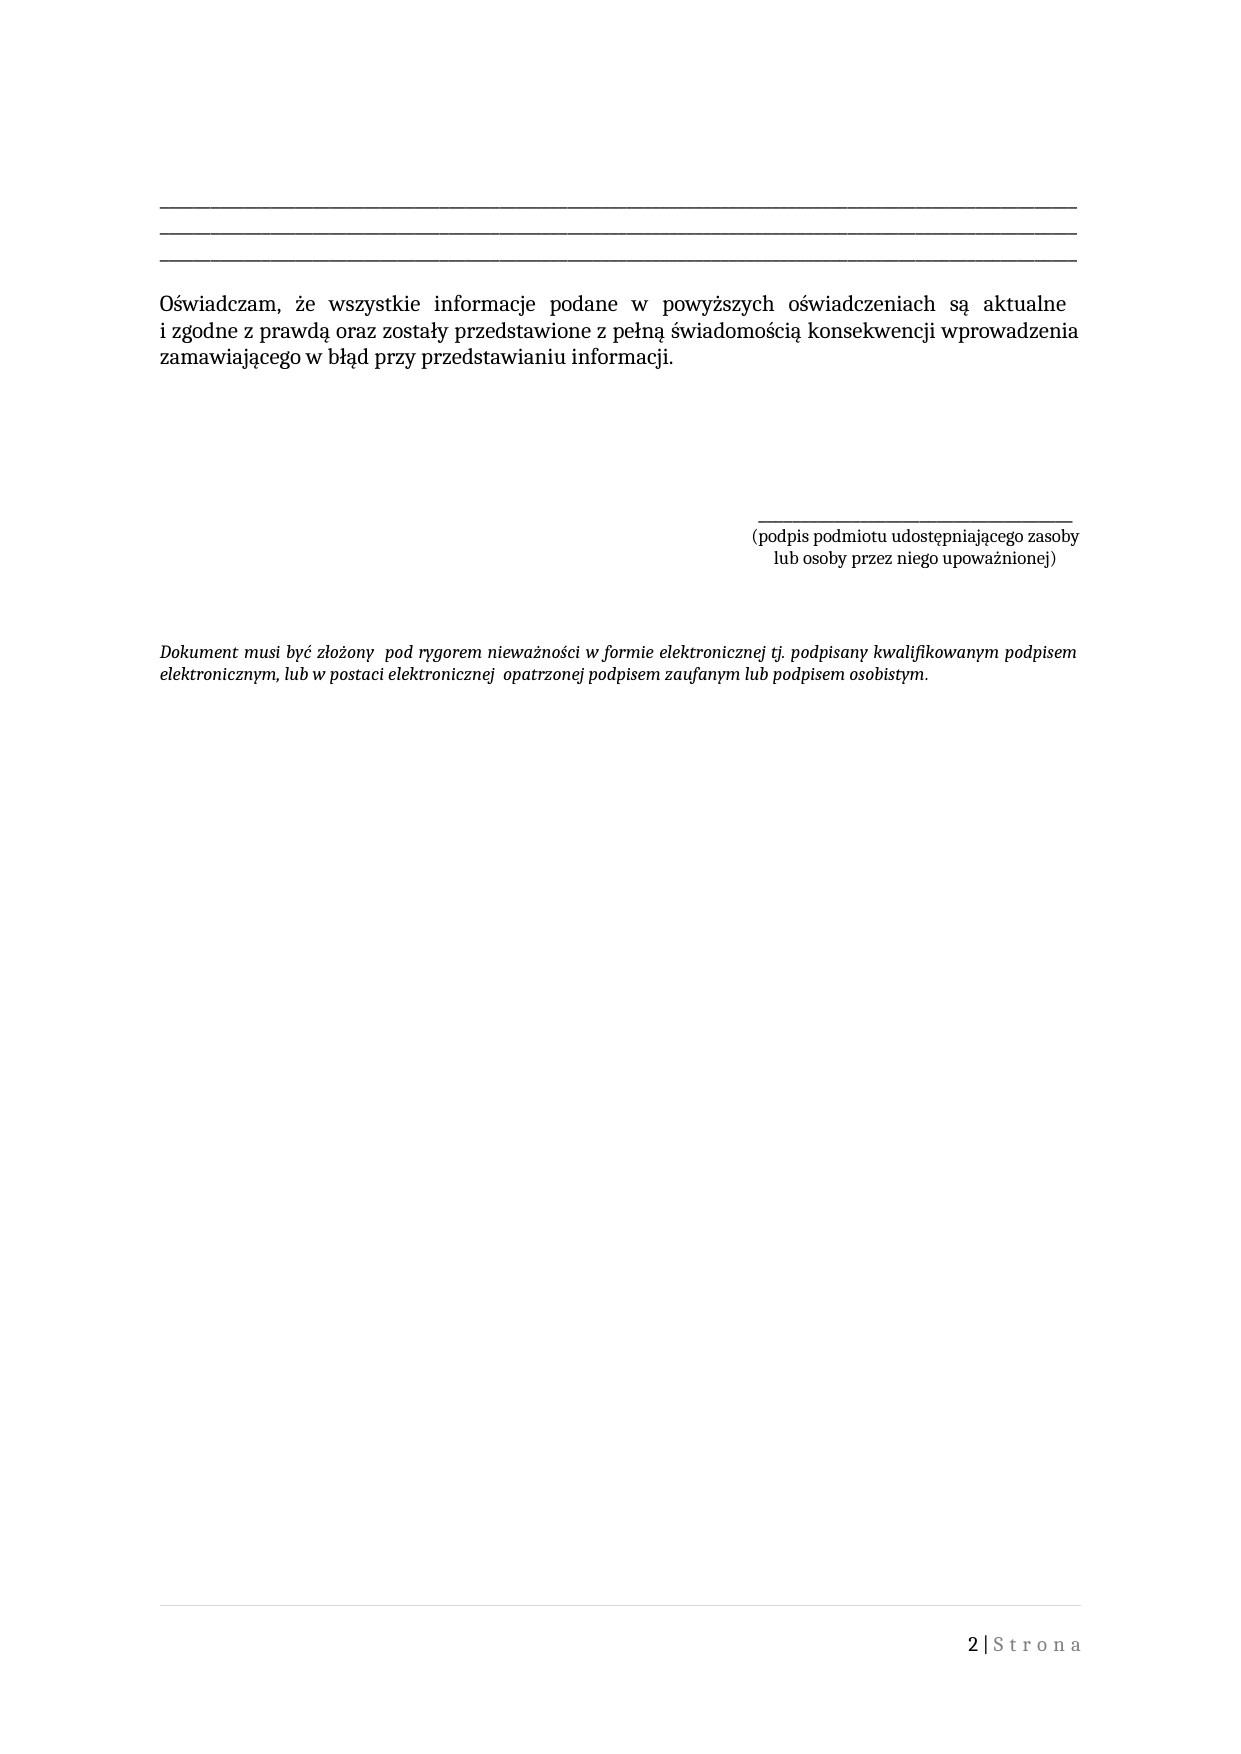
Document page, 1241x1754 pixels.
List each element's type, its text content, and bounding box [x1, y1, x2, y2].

text ____________________________________________________________________________________________________________________________________________________________________________________________________________________________________________________________________________________________________________________________________ [159, 186, 1081, 265]
text _____________________________________ (podpis podmiotu udostępniającego zasoby lub osoby przez niego upoważnionej) [750, 499, 1081, 569]
text Oświadczam, że wszystkie informacje podane w powyższych oświadczeniach są aktualne i zgodne z prawdą oraz zostały przedstawione z pełną świadomością konsekwencji wprowadzenia zamawiającego w błąd przy przedstawianiu informacji. [159, 291, 1081, 370]
text Dokument musi być złożony pod rygorem nieważności w formie elektronicznej tj. podpisany kwalifikowanym podpisem elektronicznym, lub w postaci elektronicznej opatrzonej podpisem zaufanym lub podpisem osobistym. [159, 642, 1081, 685]
